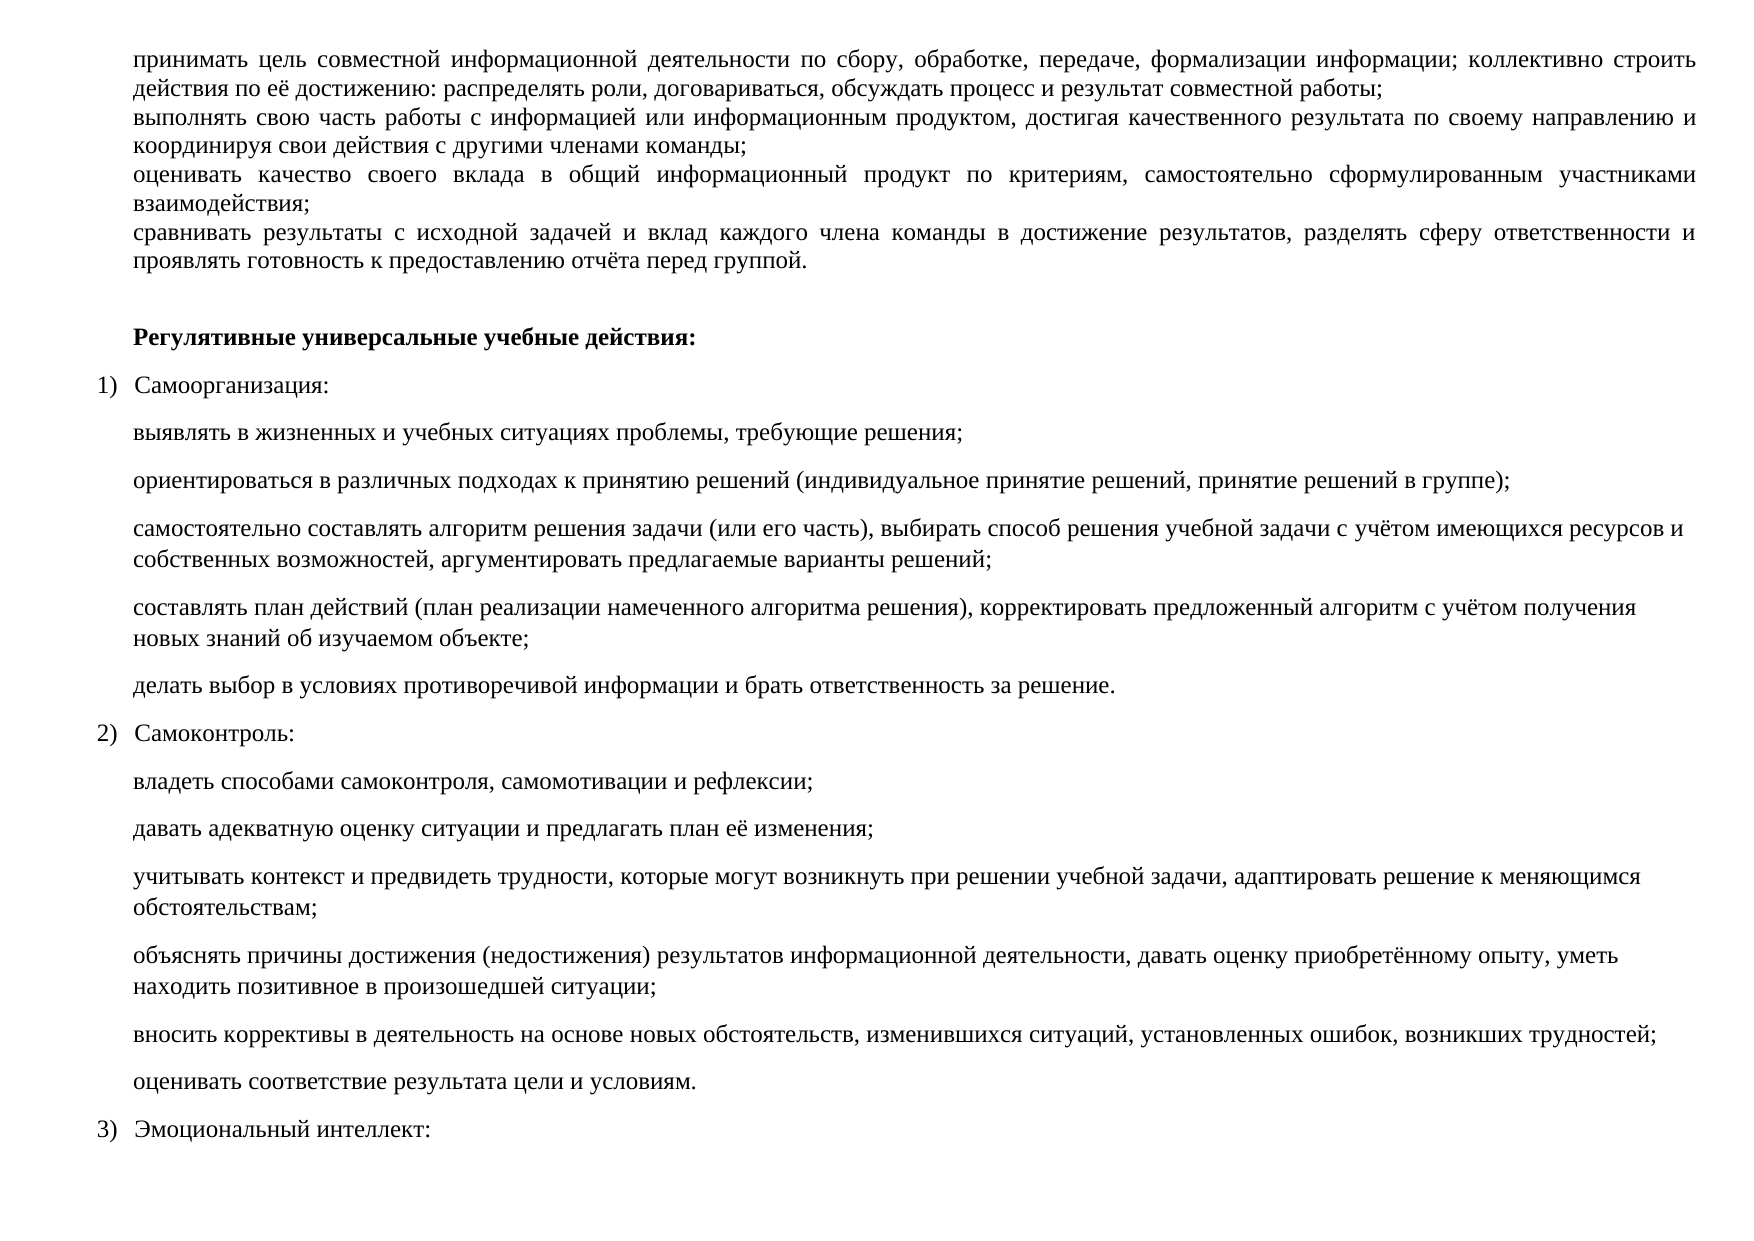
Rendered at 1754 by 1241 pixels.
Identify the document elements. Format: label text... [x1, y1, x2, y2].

text ориентироваться в различных подходах к принятию решений (индивидуальное принятие решений, принятие решений в группе); [133, 465, 1698, 494]
list Самоконтроль: [97, 718, 1698, 747]
text Регулятивные универсальные учебные действия: [59, 322, 1698, 351]
text выявлять в жизненных и учебных ситуациях проблемы, требующие решения; [133, 417, 1698, 446]
text составлять план действий (план реализации намеченного алгоритма решения), корректировать предложенный алгоритм с учётом получения новых знаний об изучаемом объекте; [133, 592, 1698, 651]
list Самоорганизация: [97, 370, 1698, 398]
text вносить коррективы в деятельность на основе новых обстоятельств, изменившихся ситуаций, установленных ошибок, возникших трудностей; [133, 1019, 1698, 1047]
text учитывать контекст и предвидеть трудности, которые могут возникнуть при решении учебной задачи, адаптировать решение к меняющимся обстоятельствам; [133, 861, 1698, 921]
text объяснять причины достижения (недостижения) результатов информационной деятельности, давать оценку приобретённому опыту, уметь находить позитивное в произошедшей ситуации; [133, 940, 1698, 1000]
text делать выбор в условиях противоречивой информации и брать ответственность за решение. [133, 670, 1698, 699]
text оценивать соответствие результата цели и условиям. [133, 1066, 1698, 1095]
text сравнивать результаты с исходной задачей и вклад каждого члена команды в достижение результатов, разделять сферу ответственности и проявлять готовность к предоставлению отчёта перед группой. [133, 217, 1698, 274]
text давать адекватную оценку ситуации и предлагать план её изменения; [133, 813, 1698, 842]
list Эмоциональный интеллект: [97, 1114, 1698, 1143]
text самостоятельно составлять алгоритм решения задачи (или его часть), выбирать способ решения учебной задачи с учётом имеющихся ресурсов и собственных возможностей, аргументировать предлагаемые варианты решений; [133, 513, 1698, 573]
text принимать цель совместной информационной деятельности по сбору, обработке, передаче, формализации информации; коллективно строить действия по её достижению: распределять роли, договариваться, обсуждать процесс и результат совместной работы; [133, 44, 1698, 102]
text владеть способами самоконтроля, самомотивации и рефлексии; [133, 766, 1698, 794]
text оценивать качество своего вклада в общий информационный продукт по критериям, самостоятельно сформулированным участниками взаимодействия; [133, 159, 1698, 217]
text выполнять свою часть работы с информацией или информационным продуктом, достигая качественного результата по своему направлению и координируя свои действия с другими членами команды; [133, 102, 1698, 159]
